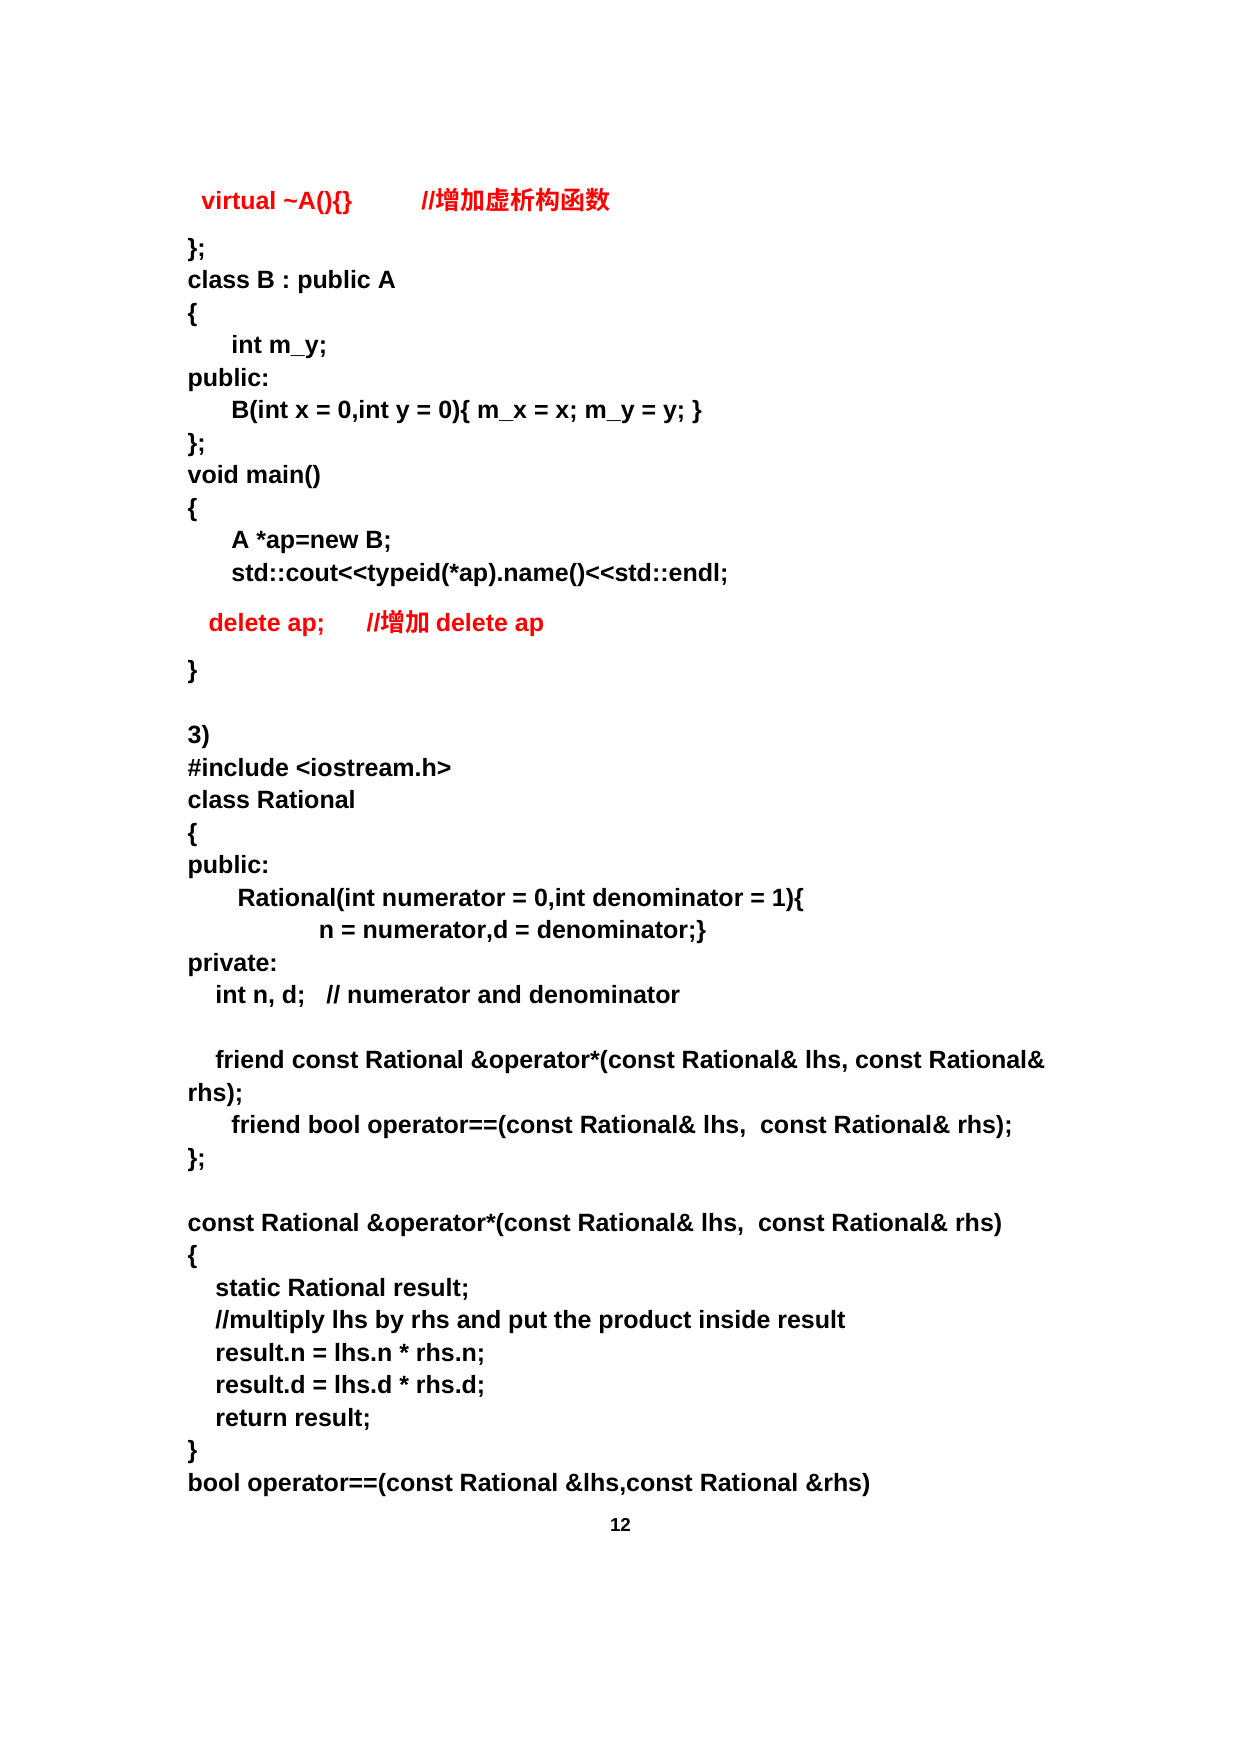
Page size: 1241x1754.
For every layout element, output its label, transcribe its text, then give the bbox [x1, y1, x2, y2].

text bool operator==(const Rational &lhs,const Rational &rhs) [187, 1466, 1053, 1498]
text { [187, 1238, 1053, 1271]
text }; [187, 1141, 1053, 1173]
text public: [187, 848, 1053, 881]
text std::cout<<typeid(*ap).name()<<std::endl; [187, 556, 1053, 588]
text B(int x = 0,int y = 0){ m_x = x; m_y = y; } [187, 393, 1053, 426]
text friend bool operator==(const Rational& lhs, const Rational& rhs); [187, 1108, 1053, 1141]
text friend const Rational &operator*(const Rational& lhs, const Rational& rhs); [187, 1043, 1053, 1108]
text } [187, 1433, 1053, 1466]
text { [187, 816, 1053, 848]
text int n, d; // numerator and denominator [187, 978, 1053, 1011]
text static Rational result; [187, 1271, 1053, 1303]
text { [187, 491, 1053, 523]
text const Rational &operator*(const Rational& lhs, const Rational& rhs) [187, 1206, 1053, 1238]
text A *ap=new B; [187, 523, 1053, 556]
text void main() [187, 458, 1053, 491]
text int m_y; [187, 328, 1053, 361]
text virtual ~A(){} //增加虚析构函数 [187, 166, 1053, 231]
text result.n = lhs.n * rhs.n; [187, 1336, 1053, 1368]
text } [187, 653, 1053, 686]
text delete ap; //增加delete ap [187, 588, 1053, 653]
text }; [187, 426, 1053, 458]
text return result; [187, 1401, 1053, 1433]
text { [187, 296, 1053, 328]
text //multiply lhs by rhs and put the product inside result [187, 1303, 1053, 1336]
text n = numerator,d = denominator;} [269, 913, 1053, 946]
text private: [187, 946, 1053, 978]
text public: [187, 361, 1053, 393]
text class Rational [187, 783, 1053, 816]
text Rational(int numerator = 0,int denominator = 1){ [187, 881, 1053, 913]
text }; [187, 231, 1053, 263]
text #include <iostream.h> [187, 751, 1053, 783]
text result.d = lhs.d * rhs.d; [187, 1368, 1053, 1401]
text class B : public A [187, 263, 1053, 296]
text 3) [187, 718, 1053, 751]
